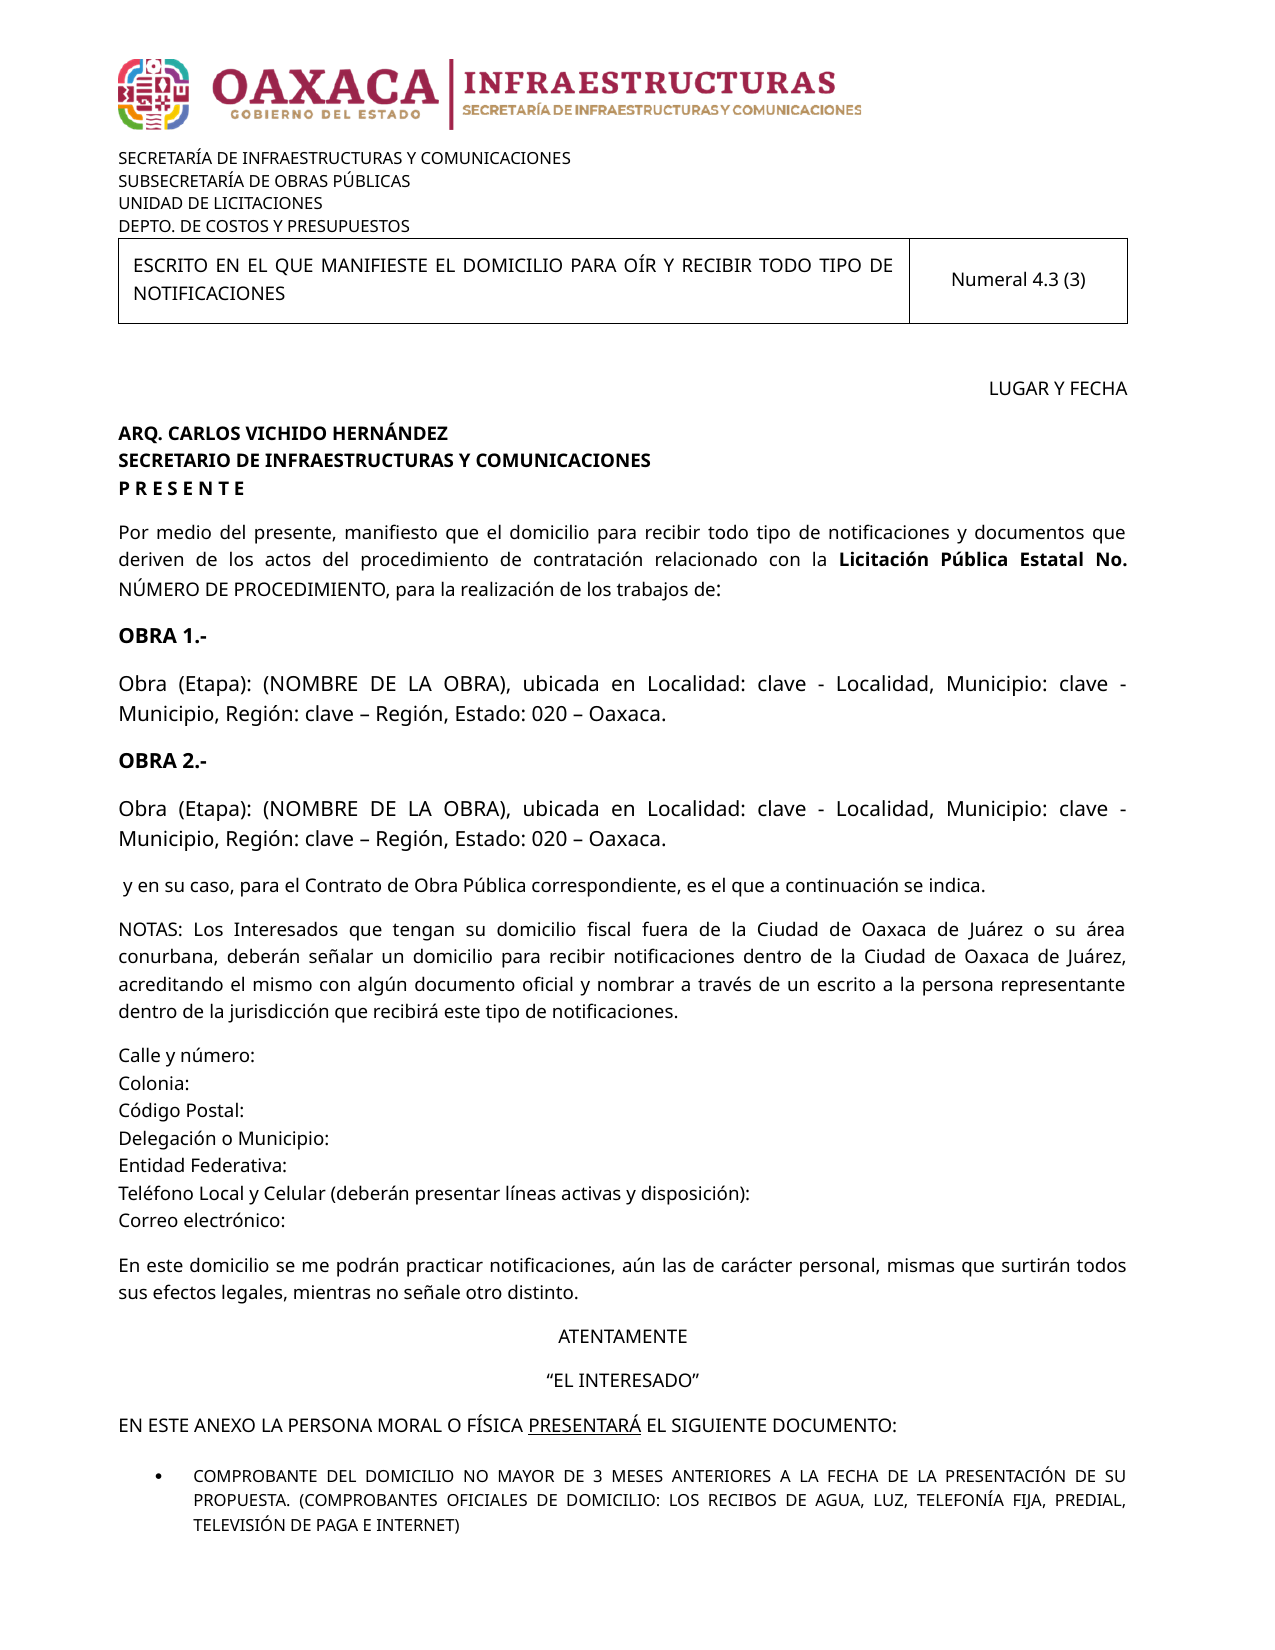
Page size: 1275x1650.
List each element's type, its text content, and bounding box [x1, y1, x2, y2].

text EN ESTE ANEXO LA PERSONA MORAL O FÍSICA PRESENTARÁ EL SIGUIENTE DOCUMENTO: [118, 1412, 1127, 1437]
text y en su caso, para el Contrato de Obra Pública correspondiente, es el que a continuación se indica. [118, 872, 1127, 897]
text NOTAS: Los Interesados que tengan su domicilio fiscal fuera de la Ciudad de Oaxaca de Juárez o su área conurbana, deberán señalar un domicilio para recibir notificaciones dentro de la Ciudad de Oaxaca de Juárez, acreditando el mismo con algún documento oficial y nombrar a través de un escrito a la persona representante dentro de la jurisdicción que recibirá este tipo de notificaciones. [118, 916, 1127, 1024]
text ARQ. CARLOS VICHIDO HERNÁNDEZ [118, 420, 1127, 445]
text Obra (Etapa): (NOMBRE DE LA OBRA), ubicada en Localidad: clave - Localidad, Municipio: clave - Municipio, Región: clave – Región, Estado: 020 – Oaxaca. [118, 669, 1127, 728]
text Código Postal: [118, 1098, 1127, 1123]
text SECRETARIO DE INFRAESTRUCTURAS Y COMUNICACIONES [118, 447, 1127, 473]
text “EL INTERESADO” [118, 1368, 1127, 1393]
table_header ESCRITO EN EL QUE MANIFIESTE EL DOMICILIO PARA OÍR Y RECIBIR TODO TIPO DE NOTIFICACIONES [119, 239, 909, 323]
text En este domicilio se me podrán practicar notificaciones, aún las de carácter personal, mismas que surtirán todos sus efectos legales, mientras no señale otro distinto. [118, 1252, 1127, 1305]
text LUGAR Y FECHA [118, 376, 1127, 401]
text Teléfono Local y Celular (deberán presentar líneas activas y disposición): [118, 1180, 1127, 1206]
text Por medio del presente, manifiesto que el domicilio para recibir todo tipo de notificaciones y documentos que deriven de los actos del procedimiento de contratación relacionado con la Licitación Pública Estatal No. NÚMERO DE PROCEDIMIENTO, para la realización de los trabajos de: [118, 519, 1127, 603]
picture [118, 59, 862, 130]
text Delegación o Municipio: [118, 1125, 1127, 1151]
list COMPROBANTE DEL DOMICILIO NO MAYOR DE 3 MESES ANTERIORES A LA FECHA DE LA PRESENTACIÓN DE SU PROPUESTA. (COMPROBANTES OFICIALES DE DOMICILIO: LOS RECIBOS DE AGUA, LUZ, TELEFONÍA FIJA, PREDIAL, TELEVISIÓN DE PAGA E INTERNET) [156, 1464, 1127, 1536]
text Correo electrónico: [118, 1208, 1127, 1233]
text Calle y número: [118, 1043, 1127, 1068]
text ATENTAMENTE [118, 1323, 1127, 1349]
text P R E S E N T E [118, 475, 1127, 500]
text OBRA 2.- [118, 747, 1127, 775]
table_header Numeral 4.3 (3) [910, 239, 1127, 323]
text Entidad Federativa: [118, 1153, 1127, 1178]
text OBRA 1.- [118, 621, 1127, 650]
text Obra (Etapa): (NOMBRE DE LA OBRA), ubicada en Localidad: clave - Localidad, Municipio: clave - Municipio, Región: clave – Región, Estado: 020 – Oaxaca. [118, 794, 1127, 853]
text Colonia: [118, 1070, 1127, 1096]
